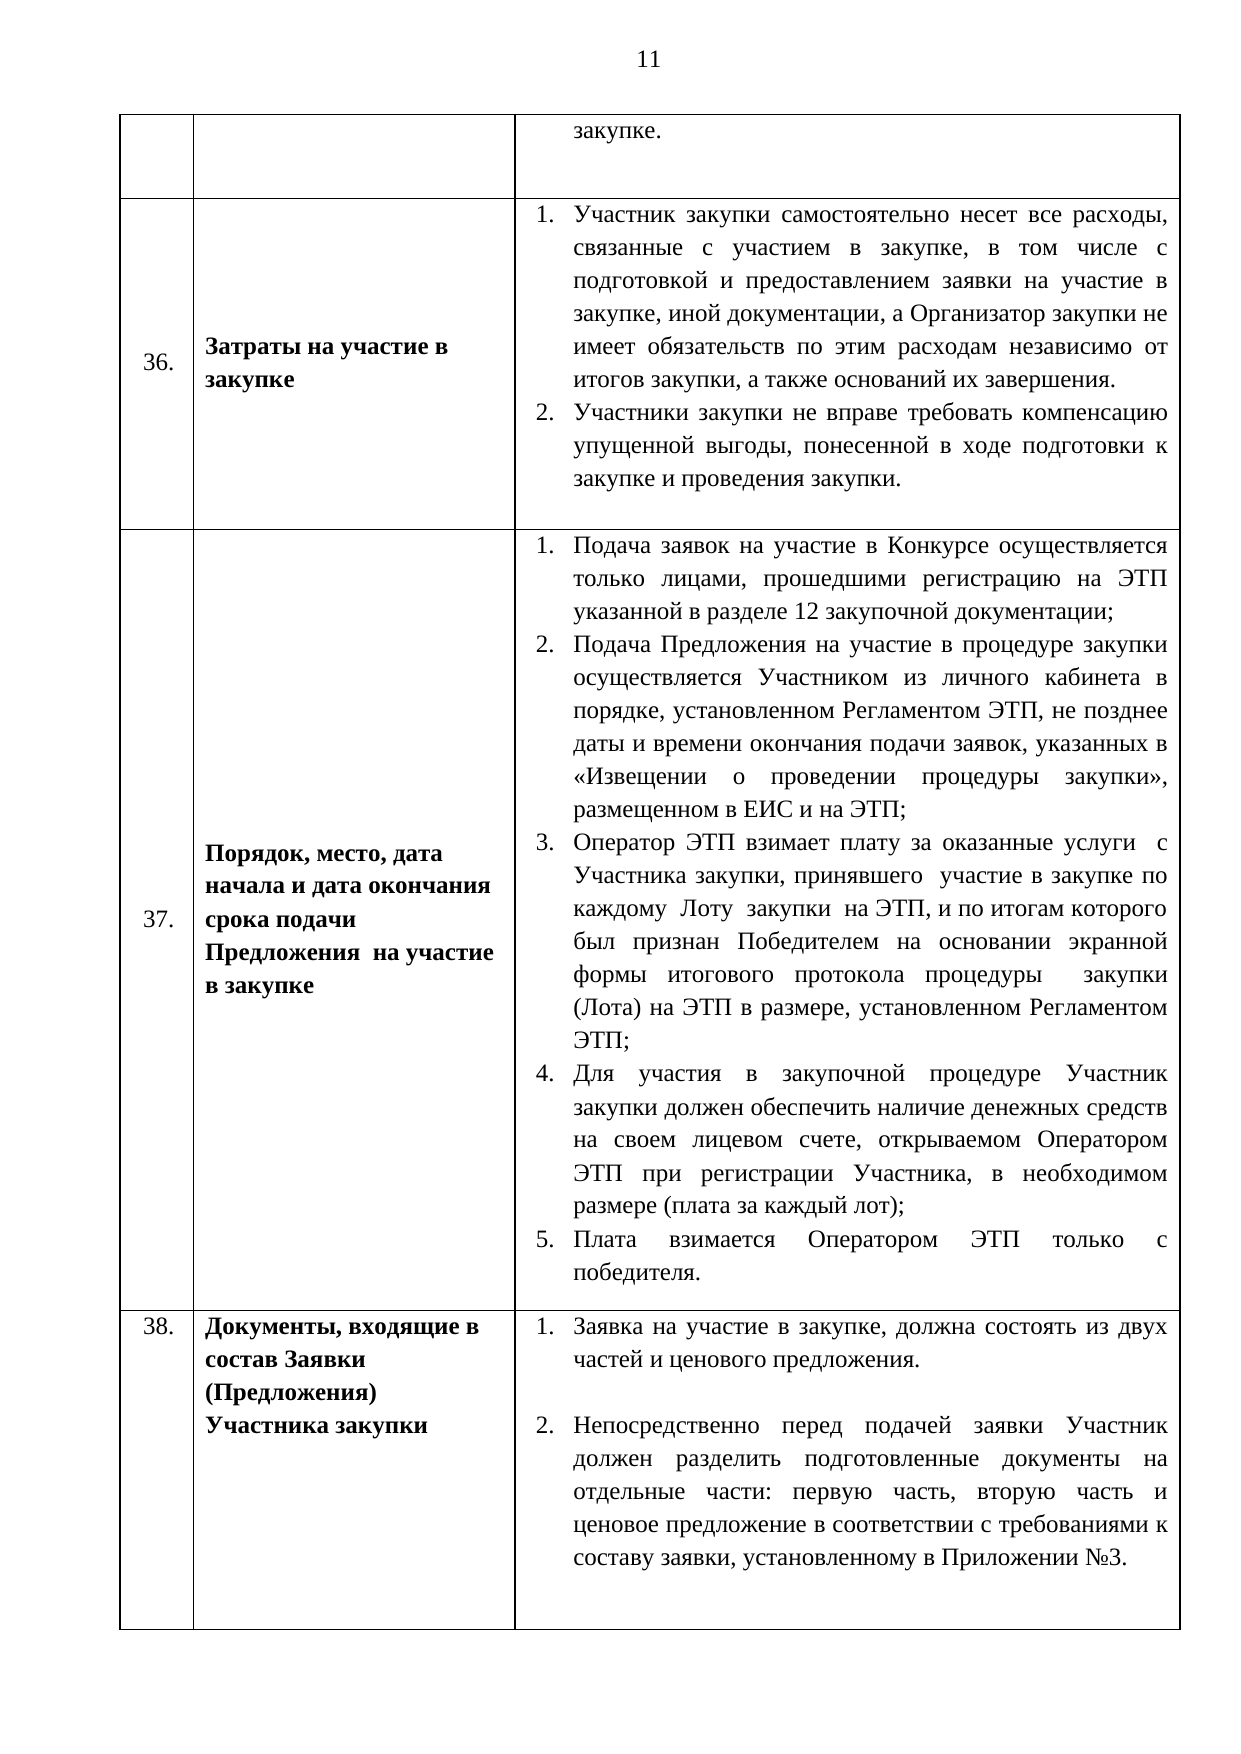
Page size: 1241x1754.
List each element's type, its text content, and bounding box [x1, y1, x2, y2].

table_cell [194, 1311, 514, 1629]
table_cell Затраты на участие в закупке [194, 199, 514, 529]
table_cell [516, 115, 1179, 198]
table_cell [121, 530, 193, 1310]
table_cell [194, 115, 514, 198]
table_cell Порядок, место, дата начала и дата окончания срока подачи Предложения на участие в закупке [194, 530, 514, 1310]
table_cell [121, 1311, 193, 1629]
table_cell Подача заявок на участие в Конкурсе осуществляется только лицами, прошедшими регистрацию на ЭТП указанной в разделе 12 закупочной документации; Подача Предложения на участие в процедуре закупки осуществляется Участником из личного кабинета в порядке, установленном Регламентом ЭТП, не позднее даты и времени окончания подачи заявок, указанных в «Извещении о проведении процедуры закупки», размещенном в ЕИС и на ЭТП; Оператор ЭТП взимает плату за оказанные услуги с Участника закупки, принявшего участие в закупке по каждому Лоту закупки на ЭТП, и по итогам которого был признан Победителем на основании экранной формы итогового протокола процедуры закупки (Лота) на ЭТП в размере, установленном Регламентом ЭТП; Для участия в закупочной процедуре Участник закупки должен обеспечить наличие денежных средств на своем лицевом счете, открываемом Оператором ЭТП при регистрации Участника, в необходимом размере (плата за каждый лот); Плата взимается Оператором ЭТП только с победителя. [516, 530, 1179, 1310]
table_cell [121, 199, 193, 529]
table_cell [121, 115, 193, 198]
table_cell Участник закупки самостоятельно несет все расходы, связанные с участием в закупке, в том числе с подготовкой и предоставлением заявки на участие в закупке, иной документации, а Организатор закупки не имеет обязательств по этим расходам независимо от итогов закупки, а также оснований их завершения. Участники закупки не вправе требовать компенсацию упущенной выгоды, понесенной в ходе подготовки к закупке и проведения закупки. [516, 199, 1179, 529]
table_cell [516, 1311, 1179, 1629]
